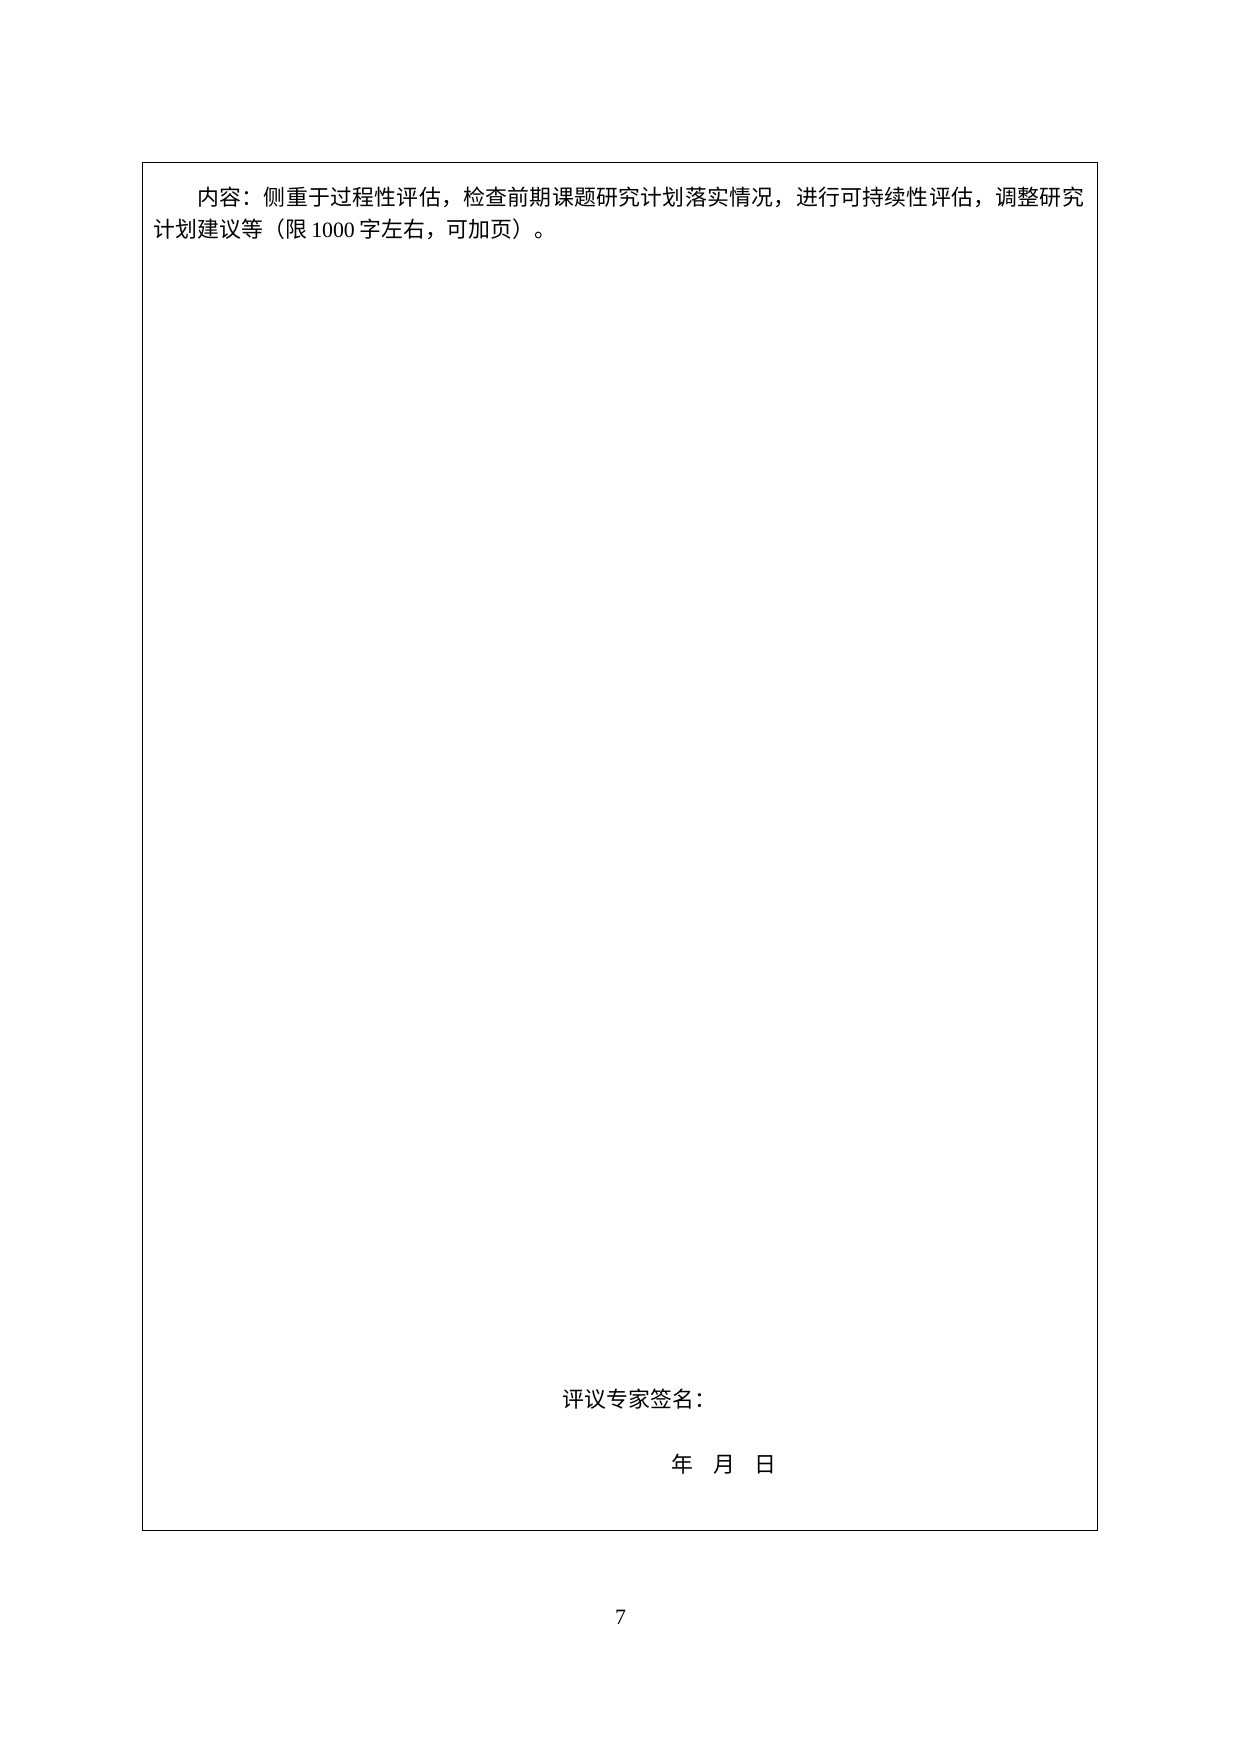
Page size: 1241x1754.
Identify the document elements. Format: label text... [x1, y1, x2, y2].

table_header 内容：侧重于过程性评估，检查前期课题研究计划落实情况，进行可持续性评估，调整研究计划建议等（限1000字左右，可加页）。 评议专家签名： 年 月 日 [143, 163, 1097, 1530]
